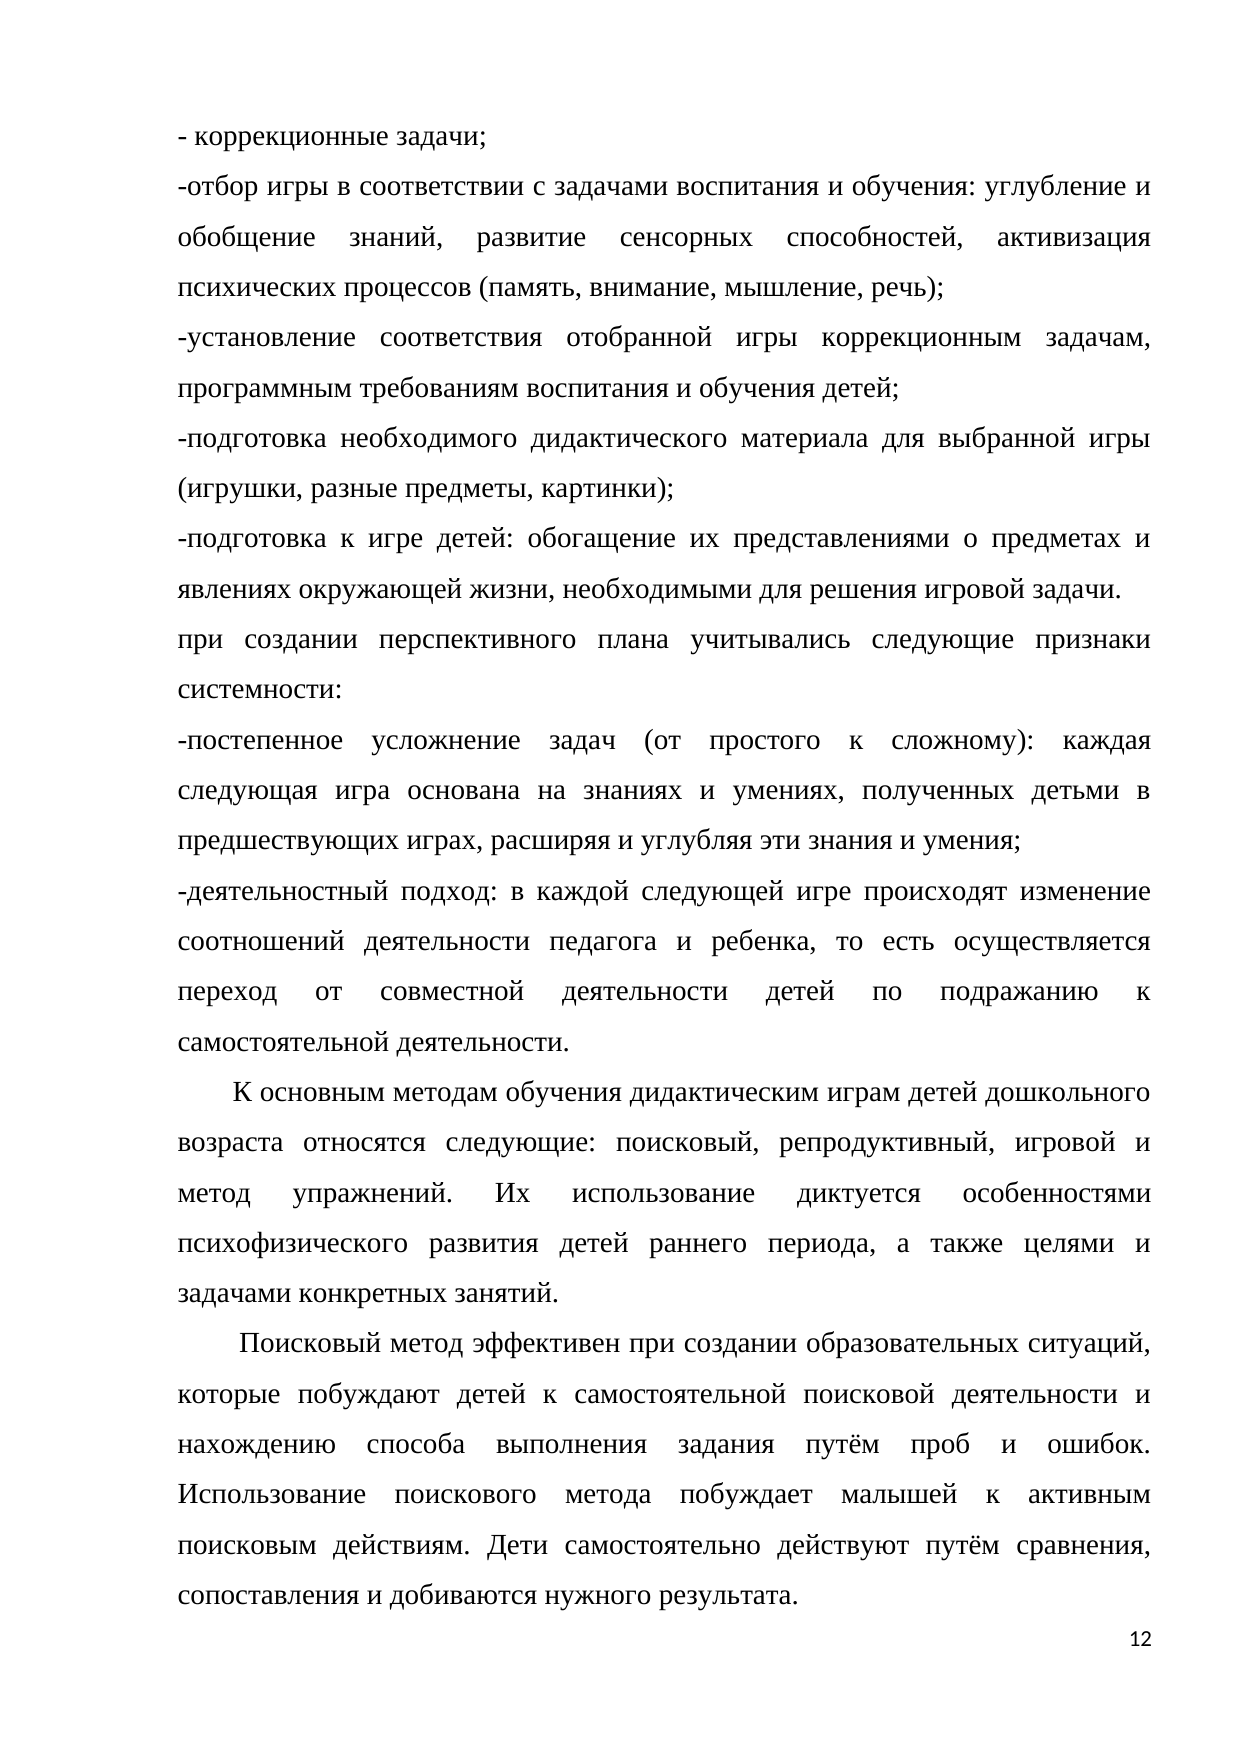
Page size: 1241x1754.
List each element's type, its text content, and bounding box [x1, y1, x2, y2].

text - коррекционные задачи; [177, 118, 1152, 152]
text -деятельностный подход: в каждой следующей игре происходят изменение соотношений деятельности педагога и ребенка, то есть осуществляется переход от совместной деятельности детей по подражанию к самостоятельной деятельности. [177, 873, 1152, 1057]
text -подготовка необходимого дидактического материала для выбранной игры (игрушки, разные предметы, картинки); [177, 420, 1152, 504]
text -постепенное усложнение задач (от простого к сложному): каждая следующая игра основана на знаниях и умениях, полученных детьми в предшествующих играх, расширяя и углубляя эти знания и умения; [177, 722, 1152, 856]
text К основным методам обучения дидактическим играм детей дошкольного возраста относятся следующие: поисковый, репродуктивный, игровой и метод упражнений. Их использование диктуется особенностями психофизического развития детей раннего периода, а также целями и задачами конкретных занятий. [177, 1074, 1152, 1309]
text -установление соответствия отобранной игры коррекционным задачам, программным требованиям воспитания и обучения детей; [177, 319, 1152, 403]
text при создании перспективного плана учитывались следующие признаки системности: [177, 621, 1152, 705]
text -отбор игры в соответствии с задачами воспитания и обучения: углубление и обобщение знаний, развитие сенсорных способностей, активизация психических процессов (память, внимание, мышление, речь); [177, 168, 1152, 303]
text Поисковый метод эффективен при создании образовательных ситуаций, которые побуждают детей к самостоятельной поисковой деятельности и нахождению способа выполнения задания путём проб и ошибок. Использование поискового метода побуждает малышей к активным поисковым действиям. Дети самостоятельно действуют путём сравнения, сопоставления и добиваются нужного результата. [177, 1326, 1152, 1611]
text -подготовка к игре детей: обогащение их представлениями о предметах и явлениях окружающей жизни, необходимыми для решения игровой задачи. [177, 521, 1152, 604]
